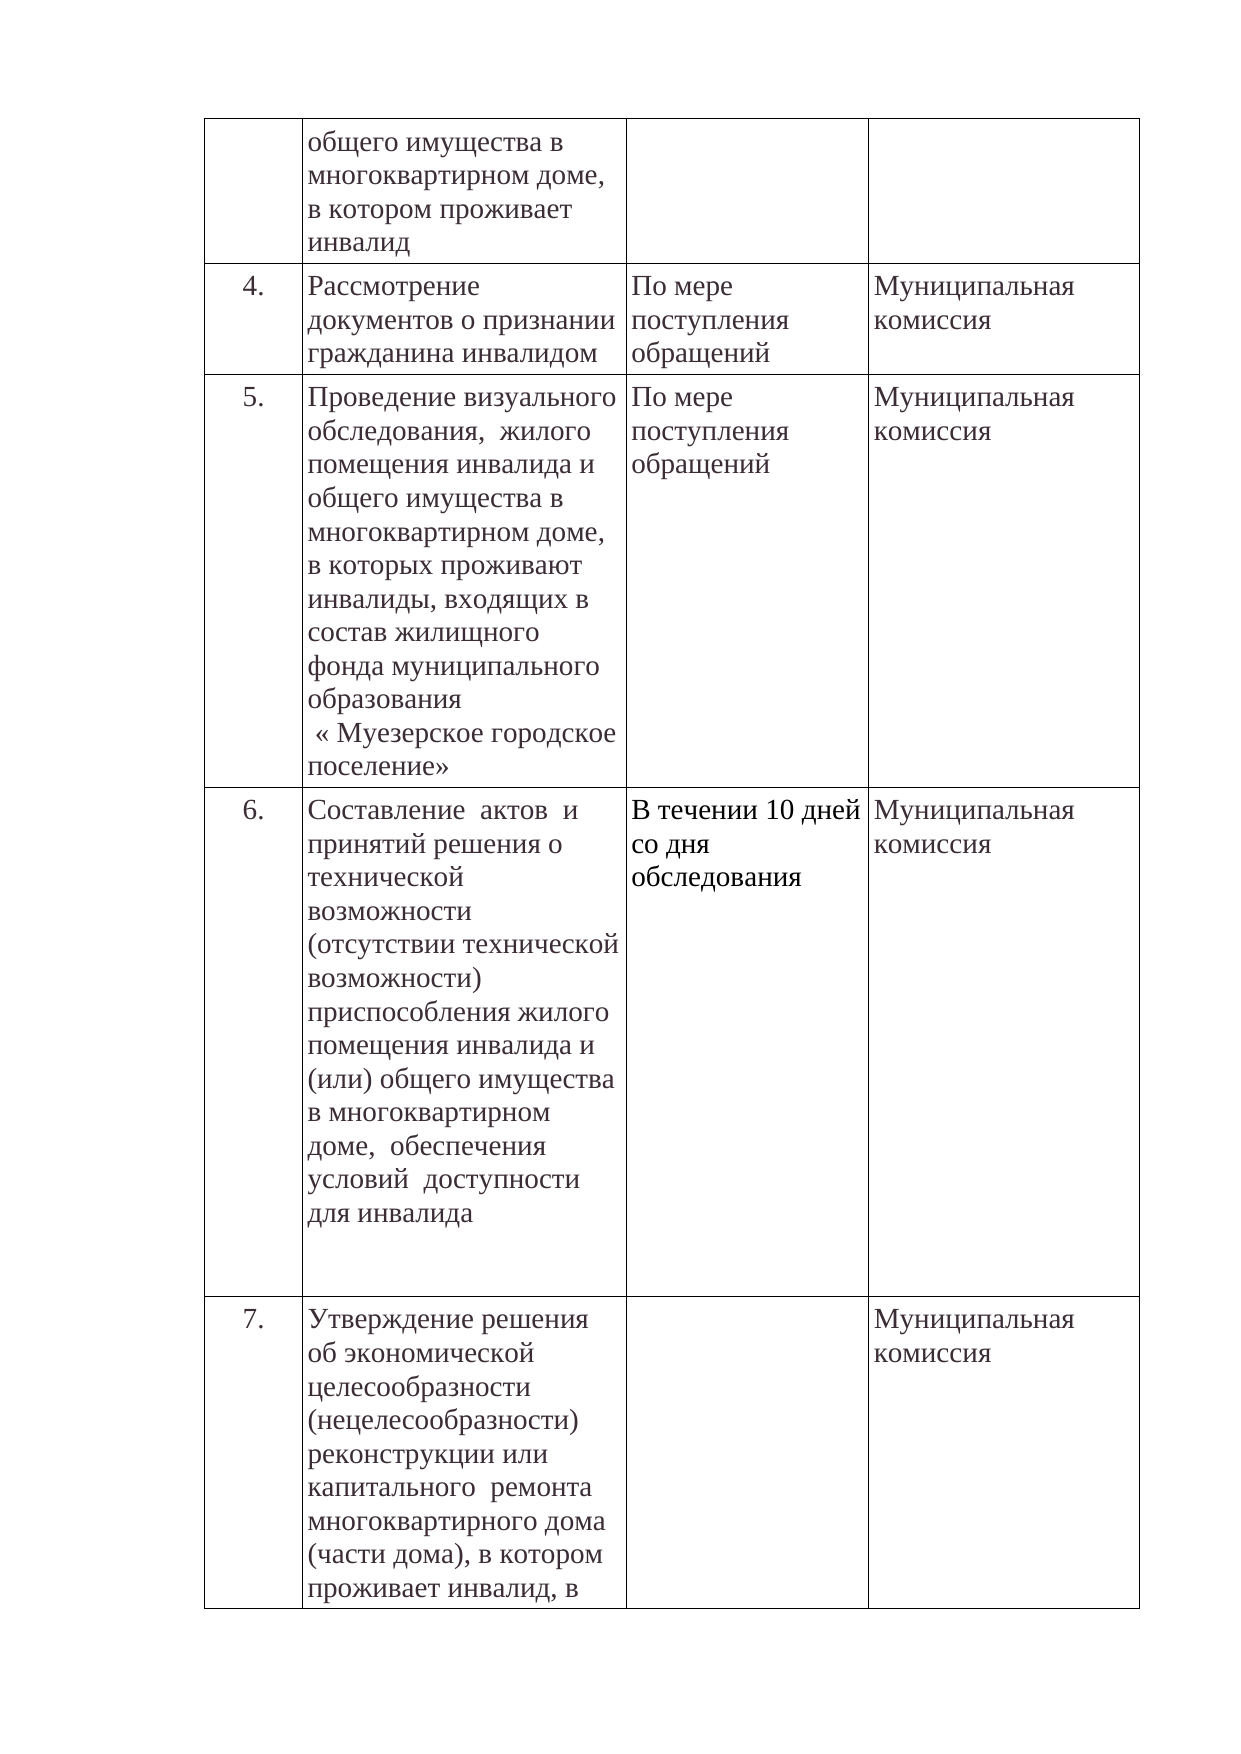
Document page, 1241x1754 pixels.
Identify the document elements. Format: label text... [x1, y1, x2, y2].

table_cell 5. [205, 375, 302, 787]
table_cell По мере поступления обращений [627, 375, 868, 787]
table_cell Проведение визуального обследования, жилого помещения инвалида и общего имущества в многоквартирном доме, в которых проживают инвалиды, входящих в состав жилищного фонда муниципального образования « Муезерское городское поселение» [303, 375, 626, 787]
table_cell Муниципальная комиссия [869, 375, 1139, 787]
table_cell [627, 1297, 868, 1608]
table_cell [627, 119, 868, 263]
table_cell Рассмотрение документов о признании гражданина инвалидом [303, 264, 626, 374]
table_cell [869, 1297, 1139, 1608]
table_cell В течении 10 дней со дня обследования [627, 788, 868, 1296]
table_cell 3. [205, 119, 302, 263]
table_cell Муниципальная комиссия [869, 264, 1139, 374]
table_cell 4. [205, 264, 302, 374]
table_cell 6. [205, 788, 302, 1296]
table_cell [303, 119, 626, 263]
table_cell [303, 1297, 626, 1608]
table_cell По мере поступления обращений [627, 264, 868, 374]
table_cell Муниципальная комиссия [869, 788, 1139, 1296]
table_cell Составление актов и принятий решения о технической возможности (отсутствии технической возможности) приспособления жилого помещения инвалида и (или) общего имущества в многоквартирном доме, обеспечения условий доступности для инвалида [303, 788, 626, 1296]
table_cell 7. [205, 1297, 302, 1608]
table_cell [869, 119, 1139, 263]
